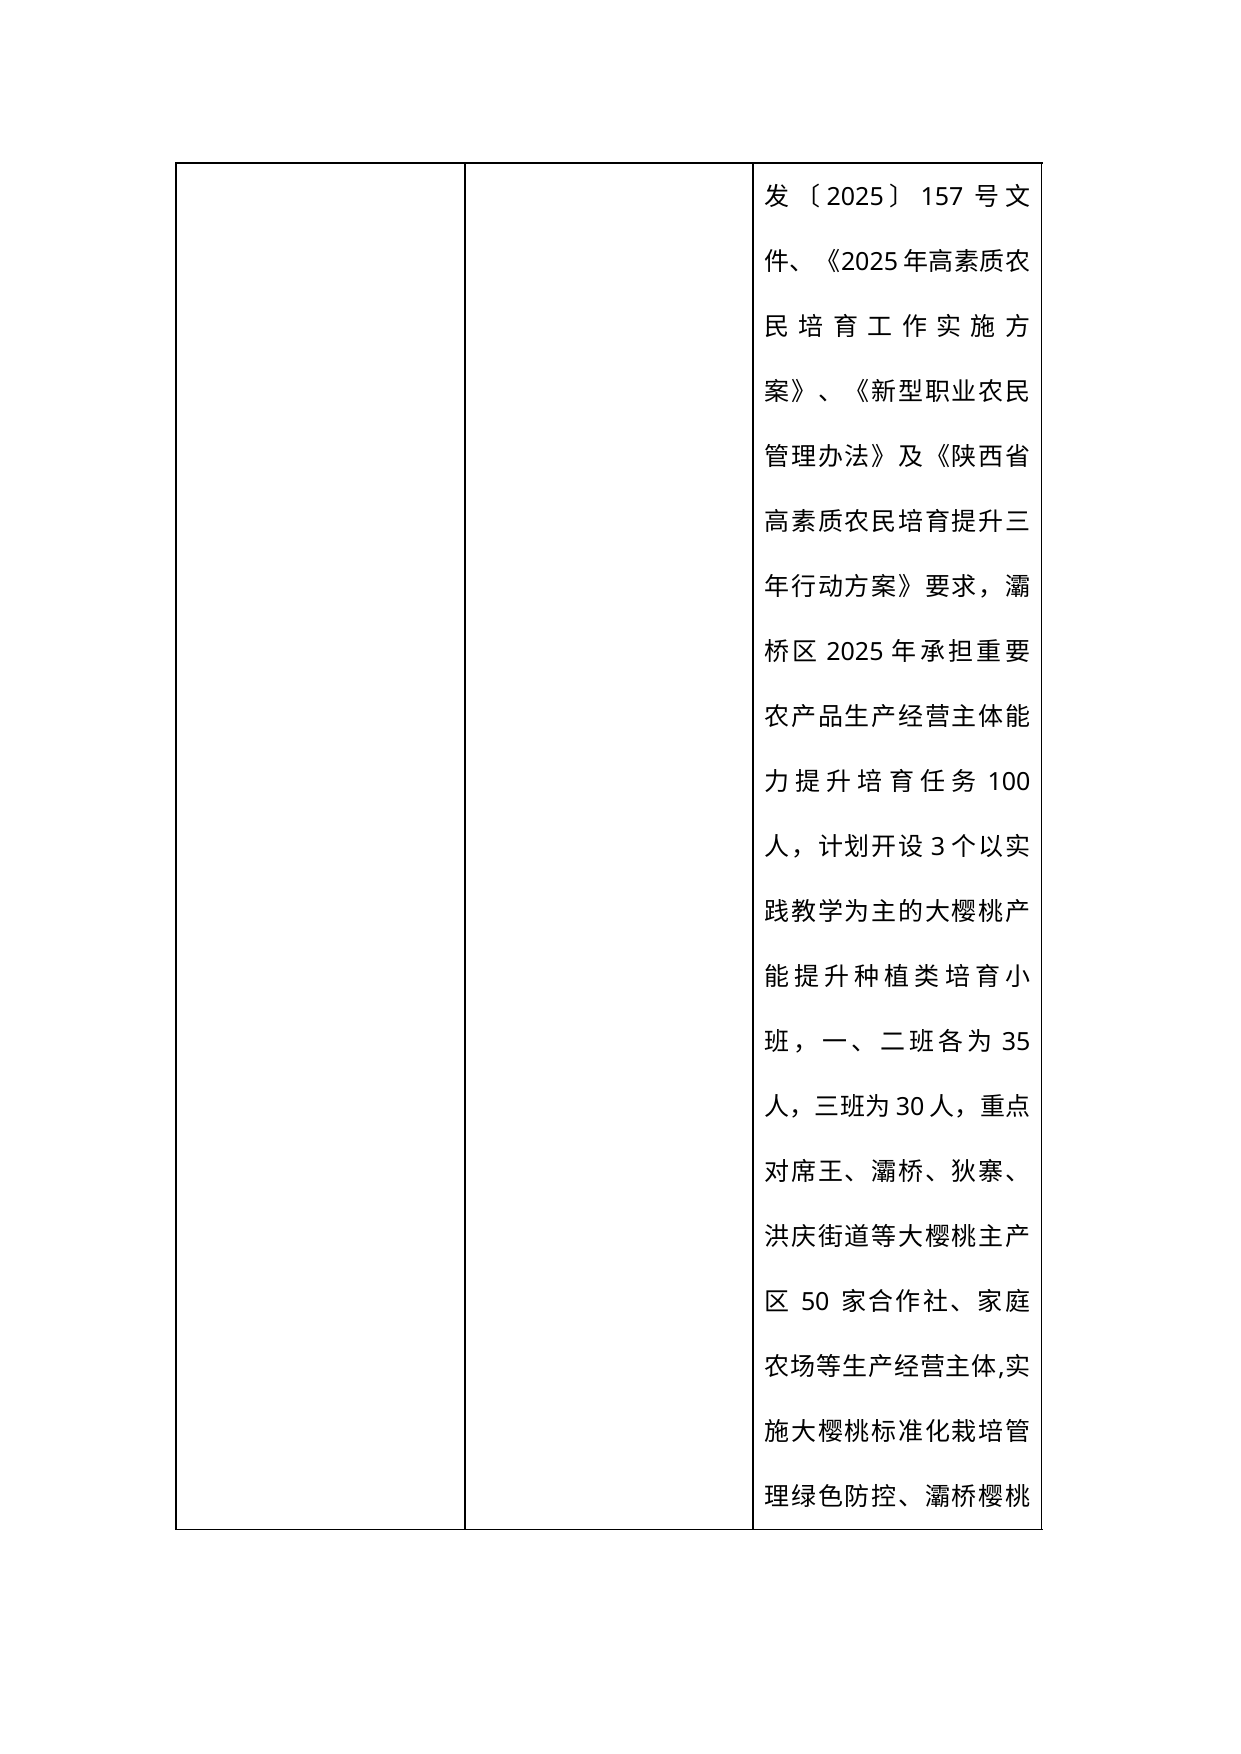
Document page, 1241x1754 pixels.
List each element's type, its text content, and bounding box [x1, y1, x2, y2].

table_cell [466, 164, 752, 1528]
table_cell 1 [177, 164, 464, 1528]
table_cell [754, 164, 1041, 1528]
